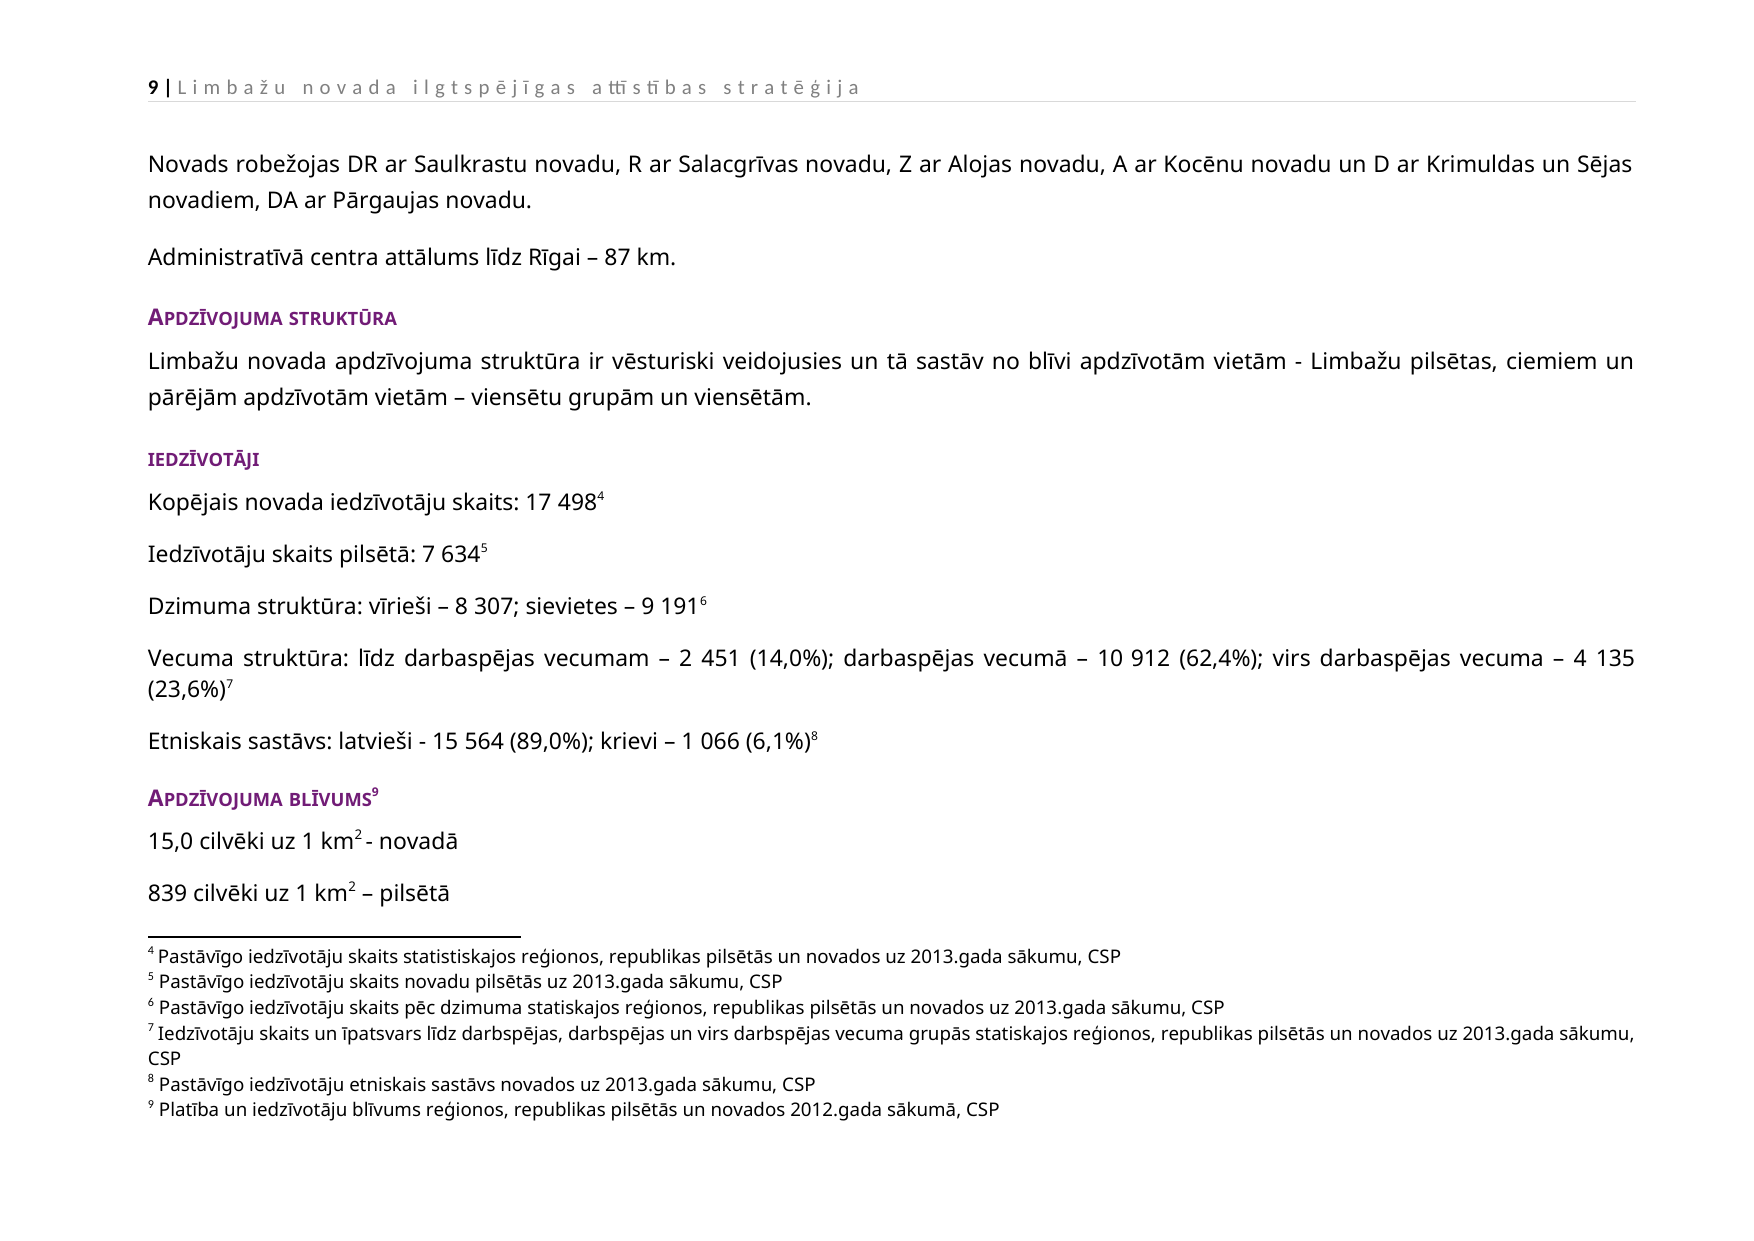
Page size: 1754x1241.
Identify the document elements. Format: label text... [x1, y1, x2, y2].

text Limbažu novada apdzīvojuma struktūra ir vēsturiski veidojusies un tā sastāv no blīvi apdzīvotām vietām - Limbažu pilsētas, ciemiem un pārējām apdzīvotām vietām – viensētu grupām un viensētām. [148, 345, 1636, 412]
text iedzīvotāji [148, 442, 1636, 473]
text Novads robežojas DR ar Saulkrastu novadu, R ar Salacgrīvas novadu, Z ar Alojas novadu, A ar Kocēnu novadu un D ar Krimuldas un Sējas novadiem, DA ar Pārgaujas novadu. [148, 148, 1636, 215]
text 839 cilvēki uz 1 km2 – pilsētā [148, 877, 1636, 909]
text Dzimuma struktūra: vīrieši – 8 307; sievietes – 9 191 [148, 590, 1636, 621]
text Vecuma struktūra: līdz darbaspējas vecumam – 2 451 (14,0%); darbaspējas vecumā – 10 912 (62,4%); virs darbaspējas vecuma – 4 135 (23,6%) [148, 642, 1636, 704]
text Apdzīvojuma struktūra [148, 301, 1636, 333]
text Administratīvā centra attālums līdz Rīgai – 87 km. [148, 240, 1636, 272]
text Apdzīvojuma blīvums [148, 782, 1636, 813]
text 15,0 cilvēki uz 1 km2 - novadā [148, 825, 1636, 857]
text Iedzīvotāju skaits pilsētā: 7 634 [148, 538, 1636, 569]
text Etniskais sastāvs: latvieši - 15 564 (89,0%); krievi – 1 066 (6,1%) [148, 725, 1636, 757]
text Kopējais novada iedzīvotāju skaits: 17 498 [148, 486, 1636, 517]
